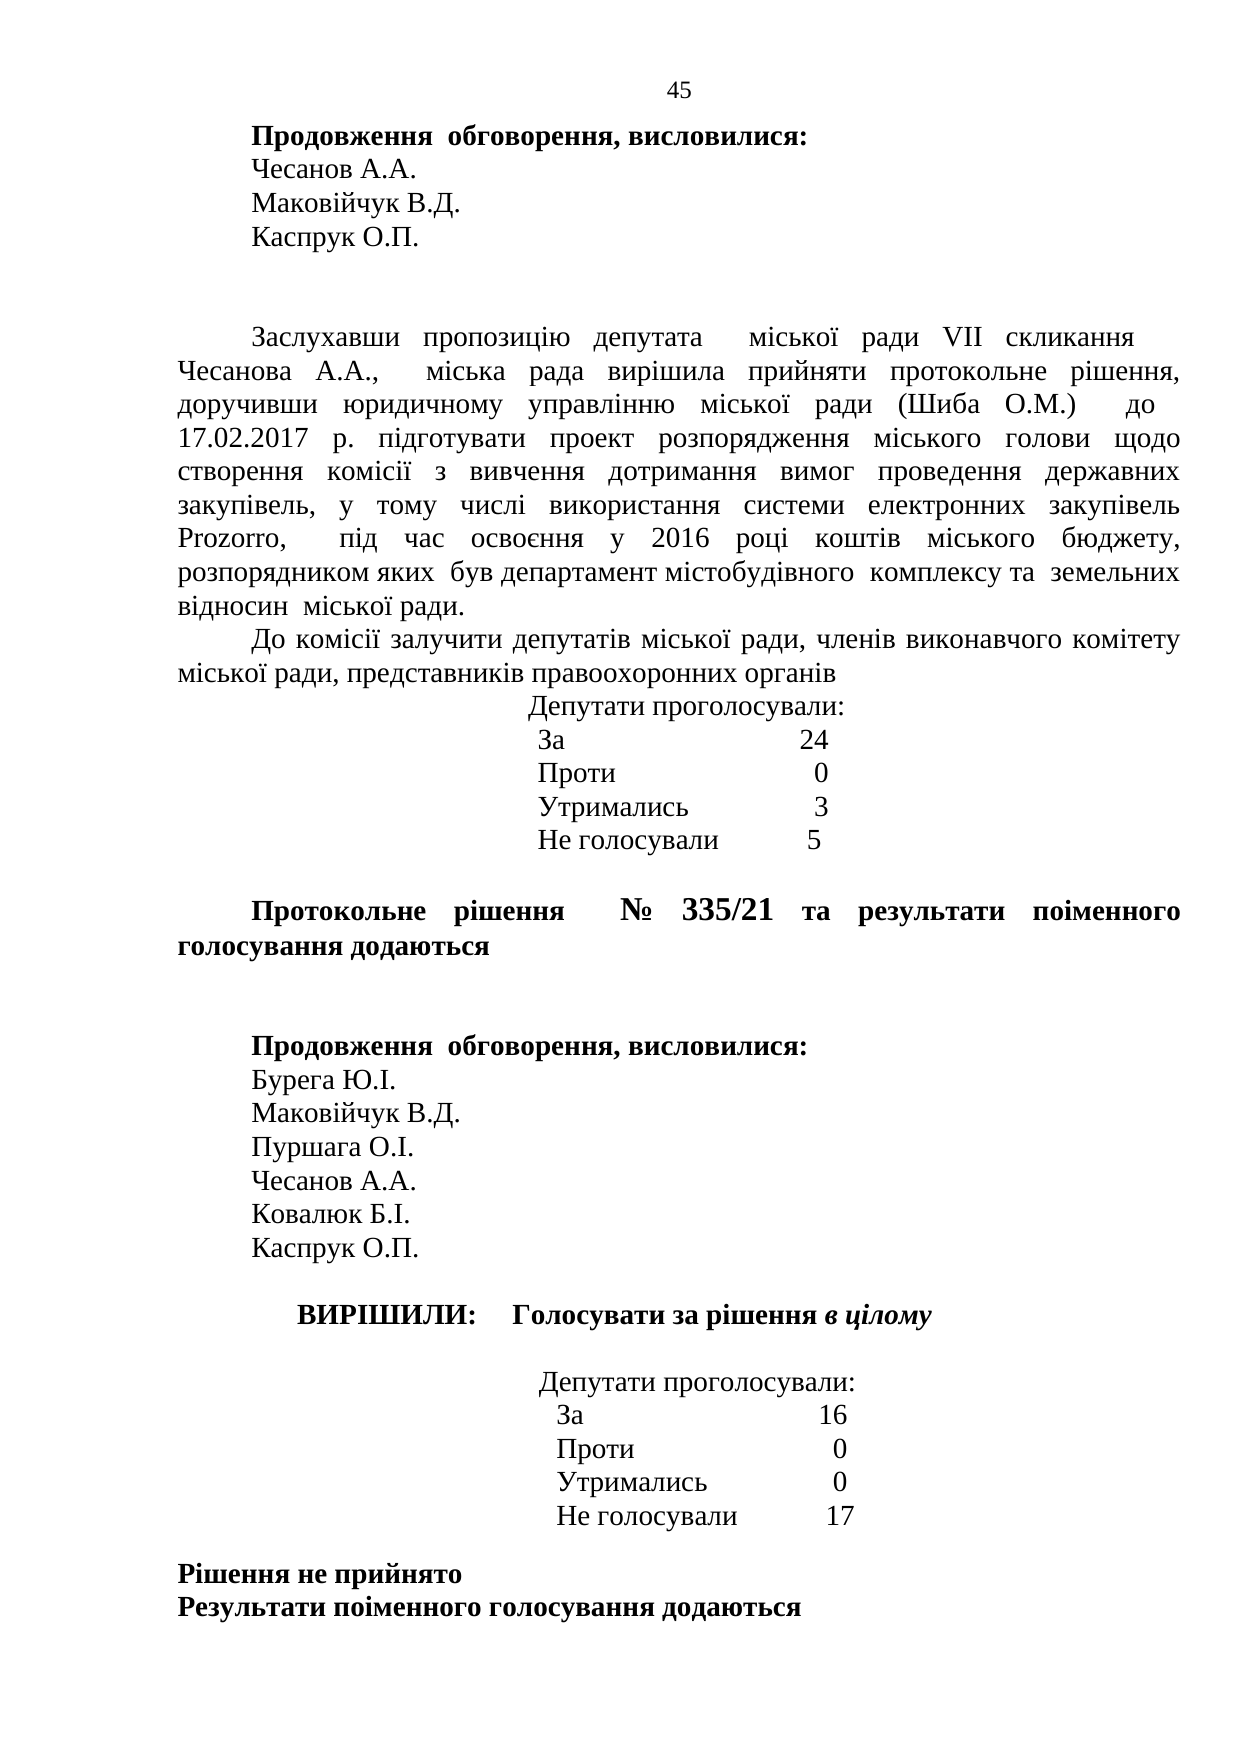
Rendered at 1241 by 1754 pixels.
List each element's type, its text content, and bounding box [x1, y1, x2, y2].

text Продовження обговорення, висловилися: [177, 118, 1181, 152]
text Депутати проголосували: [177, 688, 1181, 722]
table_header 24 [788, 722, 876, 755]
text Продовження обговорення, висловилися: [177, 1028, 1181, 1062]
table_cell 3 [788, 789, 876, 822]
text Каспрук О.П. [177, 219, 1181, 252]
table_cell Утримались [526, 789, 788, 822]
table_cell 0 [807, 1431, 895, 1464]
text Пуршага О.І. [177, 1129, 1181, 1163]
table_header За [526, 722, 788, 755]
text Чесанов А.А. [177, 152, 1181, 185]
table_cell Проти [545, 1431, 807, 1464]
table_header 16 [807, 1398, 895, 1431]
text Каспрук О.П. [177, 1230, 1181, 1263]
text Маковійчук В.Д. [177, 1096, 1181, 1129]
table_cell Не голосували [545, 1498, 807, 1532]
table_cell Не голосували [526, 823, 788, 856]
text До комісії залучити депутатів міської ради, членів виконавчого комітету міської ради, представників правоохоронних органів [177, 621, 1181, 688]
text Чесанов А.А. [177, 1163, 1181, 1196]
text Рішення не прийнято [177, 1556, 1181, 1589]
table_cell 17 [807, 1498, 895, 1532]
table_cell Проти [526, 755, 788, 789]
text Ковалюк Б.І. [177, 1196, 1181, 1230]
table_cell 5 [788, 823, 876, 856]
table_header За [545, 1398, 807, 1431]
text Депутати проголосували: [177, 1364, 1181, 1397]
table_cell Утримались [545, 1465, 807, 1498]
table_header ВИРІШИЛИ: [286, 1297, 501, 1364]
table_cell 0 [788, 755, 876, 789]
table_header Голосувати за рішення в цілому [501, 1297, 1073, 1364]
text Бурега Ю.І. [177, 1062, 1181, 1096]
table_cell 0 [807, 1465, 895, 1498]
text Заслухавши пропозицію депутата міської ради VІІ скликання Чесанова А.А., міська рада вирішила прийняти протокольне рішення, доручивши юридичному управлінню міської ради (Шиба О.М.) до 17.02.2017 р. підготувати проект розпорядження міського голови щодо створення комісії з вивчення дотримання вимог проведення державних закупівель, у тому числі використання системи електронних закупівель Prozorro, під час освоєння у 2016 році коштів міського бюджету, розпорядником яких був департамент містобудівного комплексу та земельних відносин міської ради. [177, 319, 1181, 621]
text Протокольне рішення № 335/21 та результати поіменного голосування додаються [177, 889, 1181, 961]
text Результати поіменного голосування додаються [177, 1589, 1181, 1623]
text Маковійчук В.Д. [177, 185, 1181, 219]
